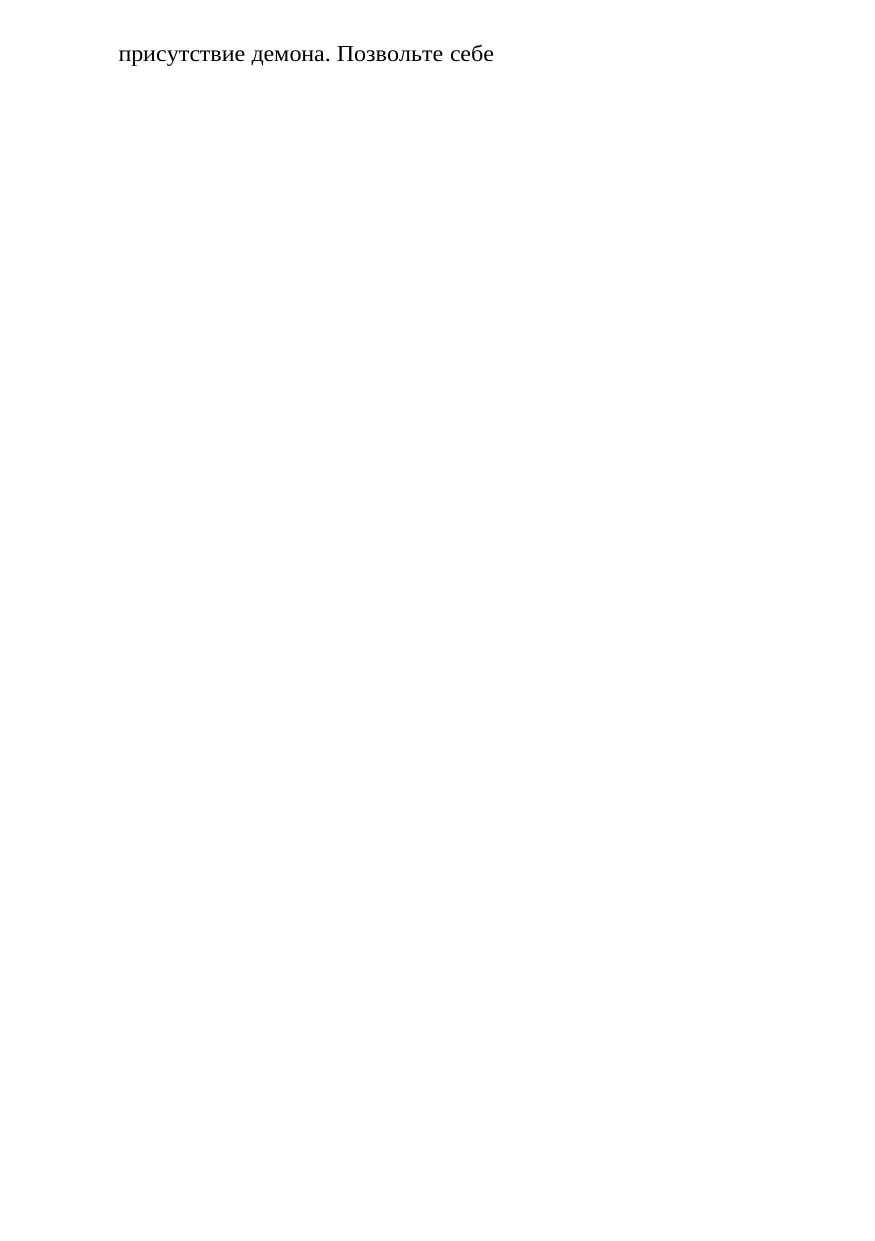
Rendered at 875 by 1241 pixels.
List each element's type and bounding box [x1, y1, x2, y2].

text [118, 39, 755, 66]
